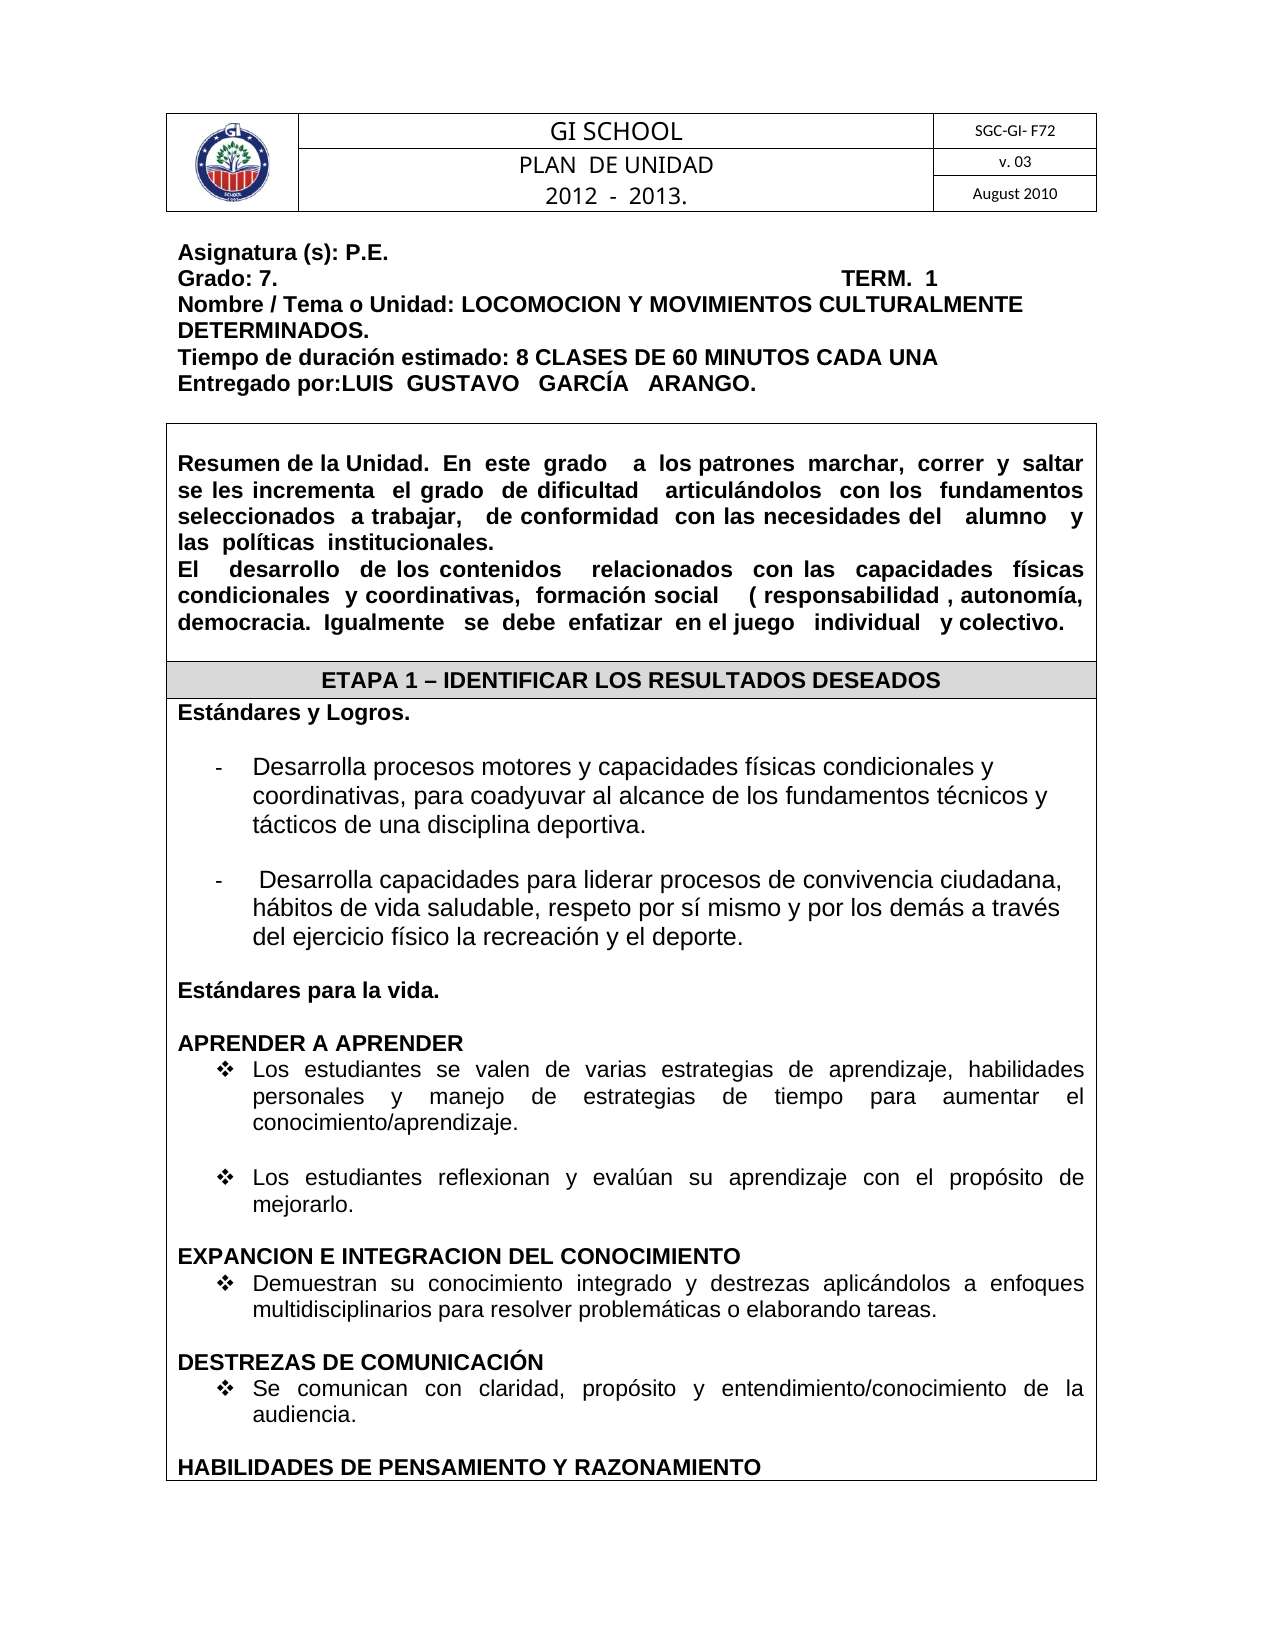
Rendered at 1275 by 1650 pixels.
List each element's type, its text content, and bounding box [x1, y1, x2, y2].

table_cell ETAPA 1 – IDENTIFICAR LOS RESULTADOS DESEADOS [167, 662, 1096, 698]
table_cell PLAN DE UNIDAD 2012 - 2013. [299, 149, 933, 211]
text Asignatura (s): P.E. [177, 238, 1098, 265]
table_cell August 2010 [934, 176, 1096, 211]
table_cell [167, 699, 1096, 1480]
table_header GI SCHOOL [299, 114, 933, 147]
table_cell v. 03 [934, 149, 1096, 175]
table_header SGC-GI- F72 [934, 114, 1096, 147]
text Grado: 7. TERM. 1 [177, 265, 1098, 291]
picture [195, 123, 270, 202]
text Tiempo de duración estimado: 8 CLASES DE 60 MINUTOS CADA UNA [177, 344, 1098, 370]
table_header Resumen de la Unidad. En este grado a los patrones marchar, correr y saltar se les incrementa el grado de dificultad articulándolos con los fundamentos seleccionados a trabajar, de conformidad con las necesidades del alumno y las políticas institucionales. El desarrollo de los contenidos relacionados con las capacidades físicas condicionales y coordinativas, formación social ( responsabilidad , autonomía, democracia. Igualmente se debe enfatizar en el juego individual y colectivo. [167, 424, 1096, 661]
text Nombre / Tema o Unidad: LOCOMOCION Y MOVIMIENTOS CULTURALMENTE DETERMINADOS. [177, 291, 1098, 344]
table_header [167, 114, 298, 211]
text Entregado por:LUIS GUSTAVO GARCÍA ARANGO. [177, 370, 1098, 397]
